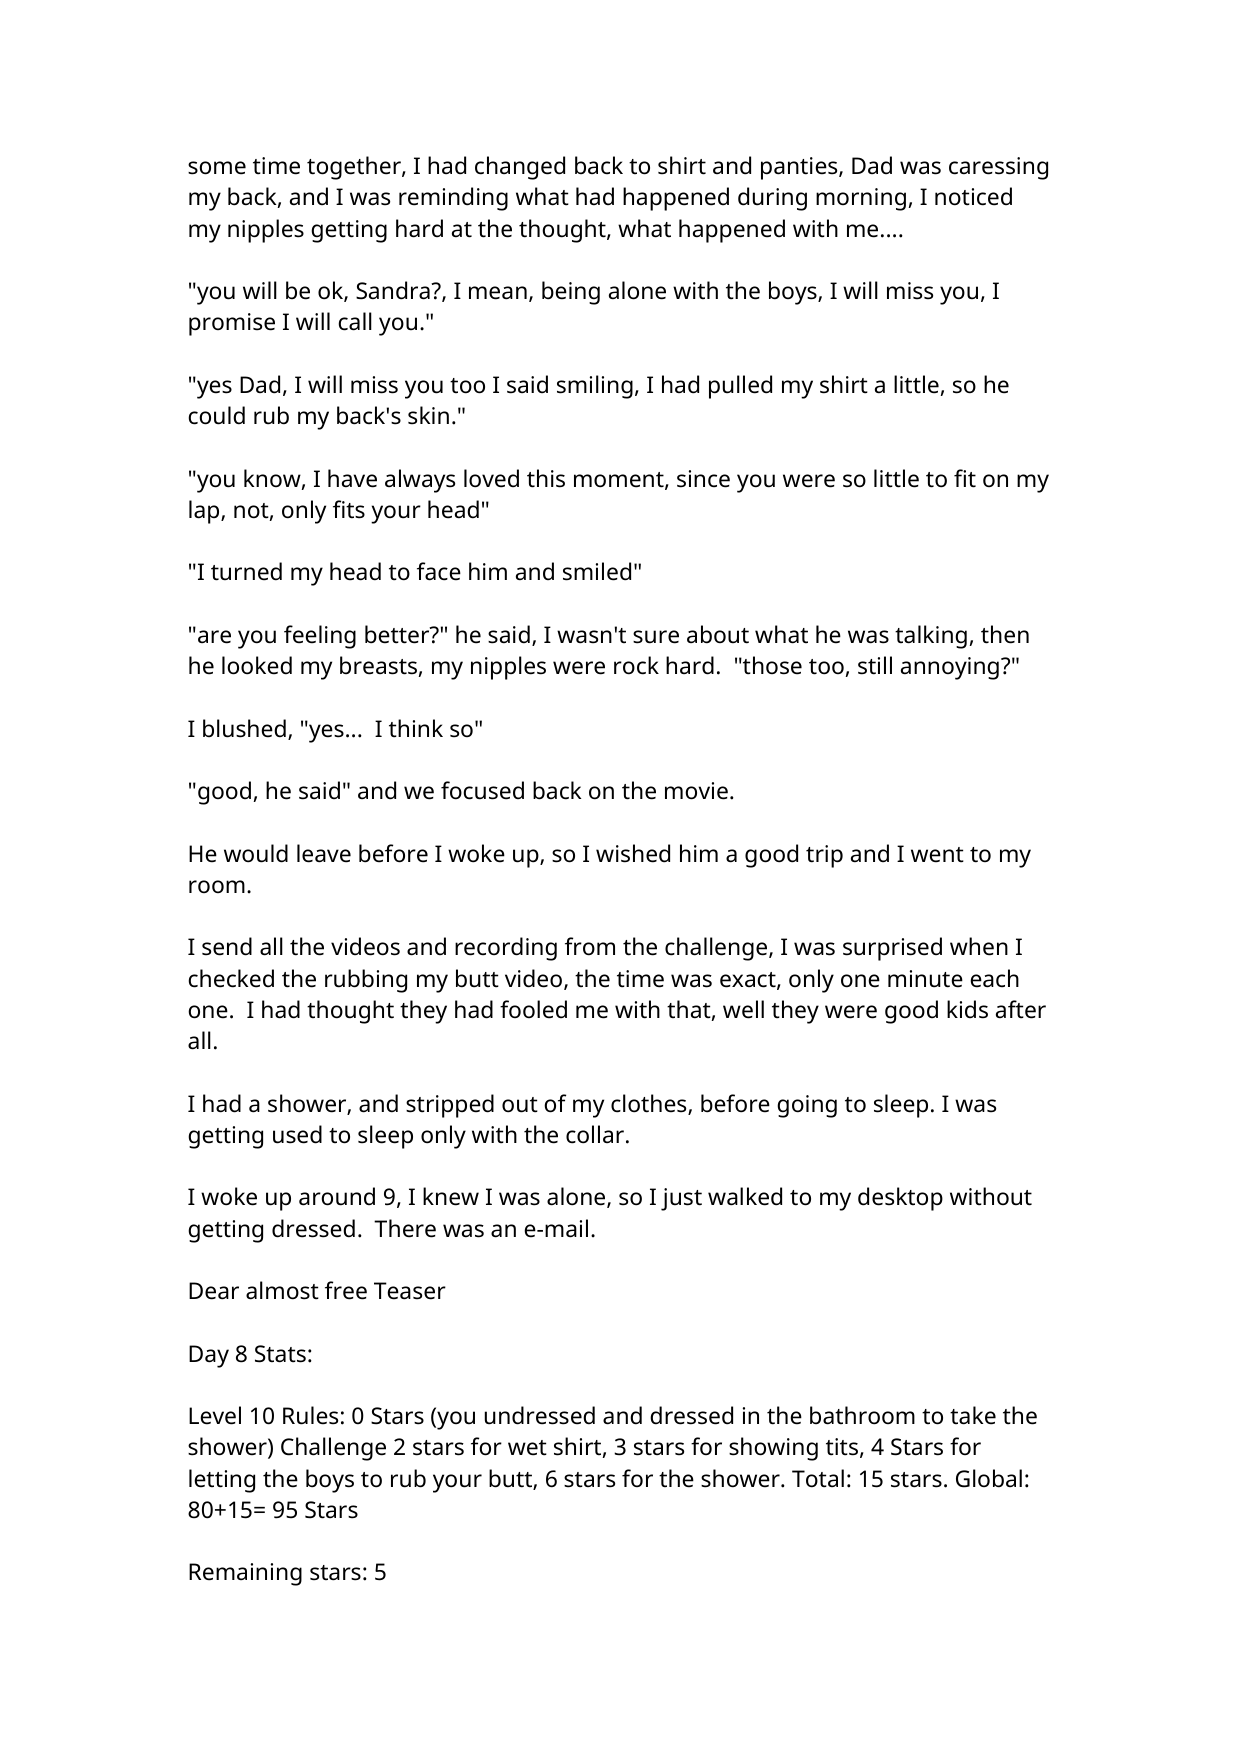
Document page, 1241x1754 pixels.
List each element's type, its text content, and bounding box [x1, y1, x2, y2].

text "you know, I have always loved this moment, since you were so little to fit on my lap, not, only fits your head" [187, 462, 1053, 525]
text Dear almost free Teaser [187, 1275, 1053, 1306]
text "I turned my head to face him and smiled" [187, 556, 1053, 587]
text I had a shower, and stripped out of my clothes, before going to sleep. I was getting used to sleep only with the collar. [187, 1087, 1053, 1150]
text "yes Dad, I will miss you too I said smiling, I had pulled my shirt a little, so he could rub my back's skin." [187, 369, 1053, 431]
text Level 10 Rules: 0 Stars (you undressed and dressed in the bathroom to take the shower) Challenge 2 stars for wet shirt, 3 stars for showing tits, 4 Stars for letting the boys to rub your butt, 6 stars for the shower. Total: 15 stars. Global: 80+15= 95 Stars [187, 1400, 1053, 1525]
text He would leave before I woke up, so I wished him a good trip and I went to my room. [187, 837, 1053, 900]
text "are you feeling better?" he said, I wasn't sure about what he was talking, then he looked my breasts, my nipples were rock hard. "those too, still annoying?" [187, 619, 1053, 681]
text Day 8 Stats: [187, 1337, 1053, 1369]
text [187, 150, 1053, 244]
text Remaining stars: 5 [187, 1556, 1053, 1587]
text I blushed, "yes... I think so" [187, 712, 1053, 744]
text "good, he said" and we focused back on the movie. [187, 775, 1053, 806]
text I send all the videos and recording from the challenge, I was surprised when I checked the rubbing my butt video, the time was exact, only one minute each one. I had thought they had fooled me with that, well they were good kids after all. [187, 931, 1053, 1056]
text "you will be ok, Sandra?, I mean, being alone with the boys, I will miss you, I promise I will call you." [187, 275, 1053, 337]
text I woke up around 9, I knew I was alone, so I just walked to my desktop without getting dressed. There was an e-mail. [187, 1181, 1053, 1244]
